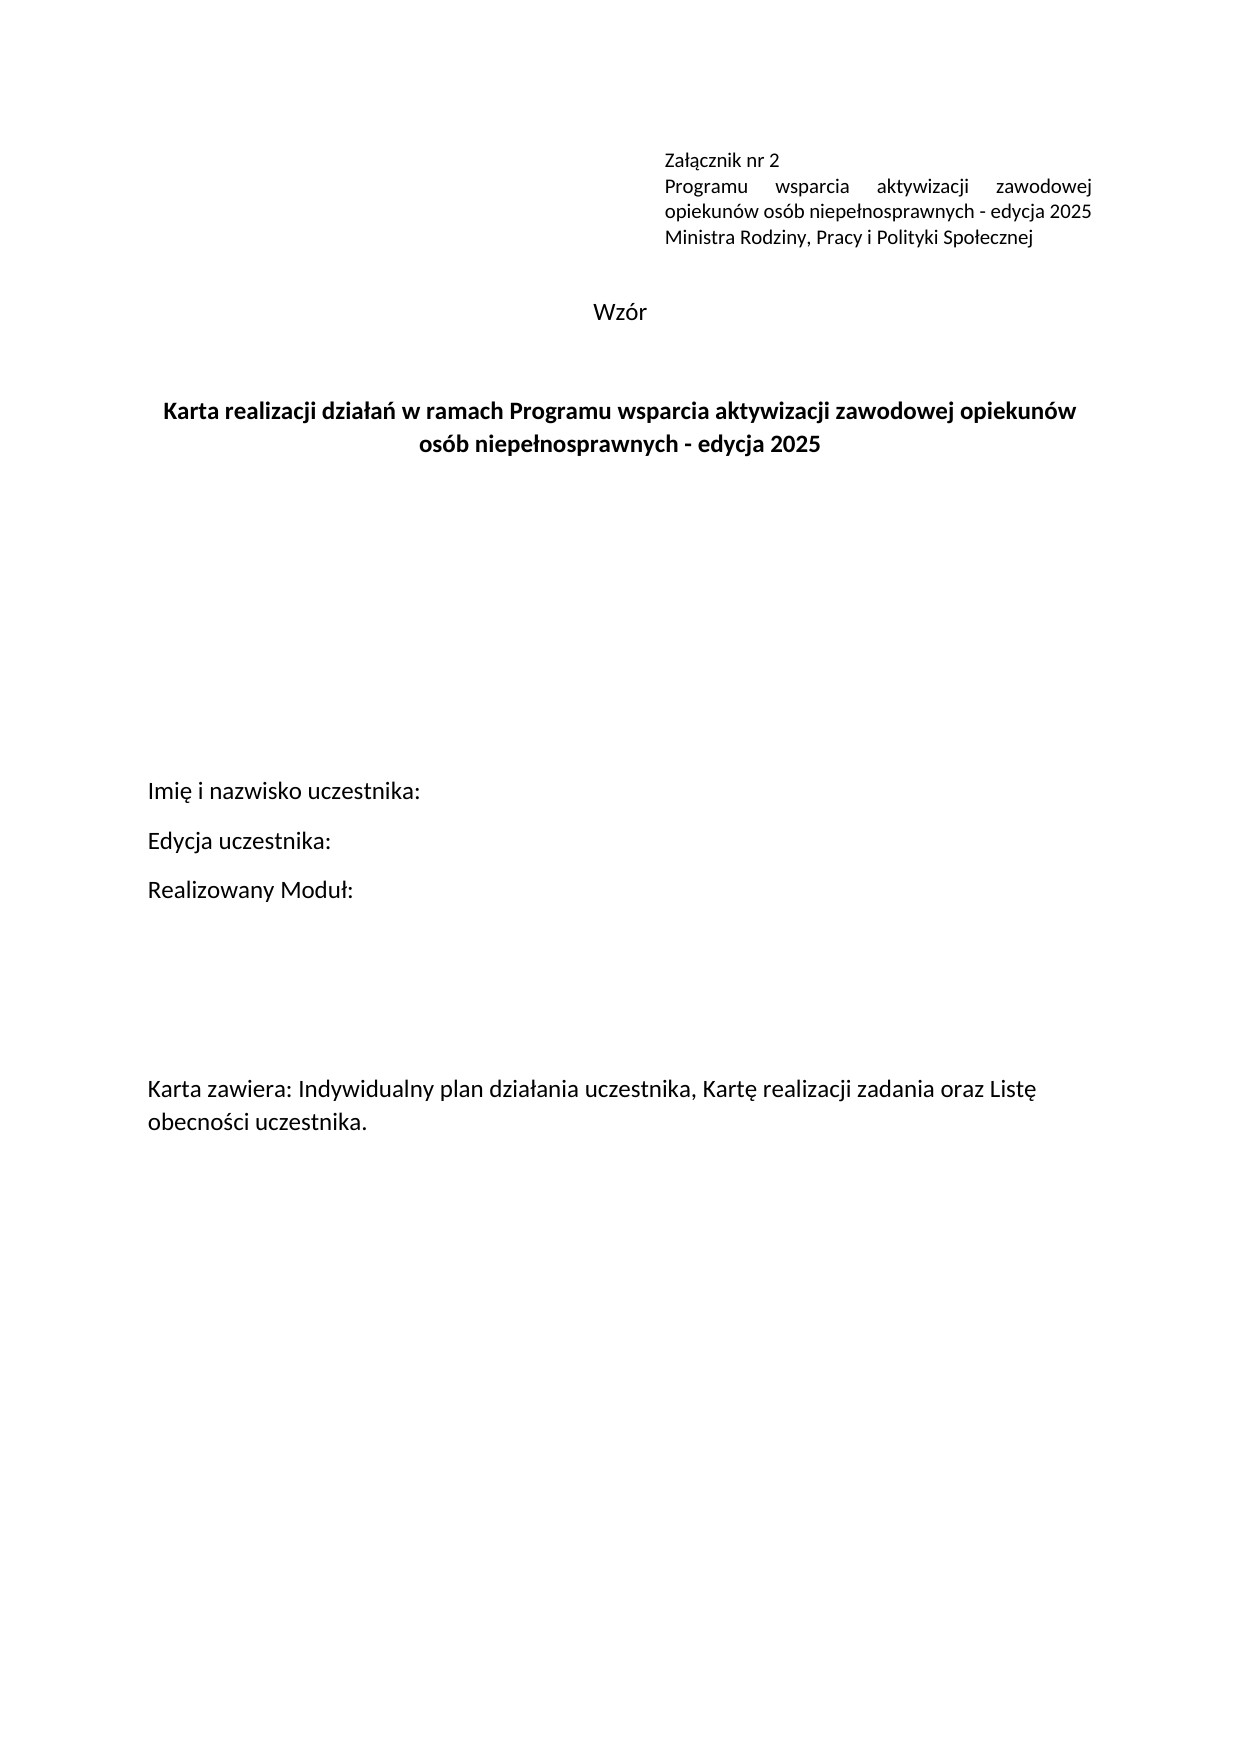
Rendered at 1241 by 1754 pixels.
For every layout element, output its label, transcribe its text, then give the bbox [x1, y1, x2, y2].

text Imię i nazwisko uczestnika: [148, 775, 1093, 806]
text Wzór [148, 296, 1093, 327]
text Programu wsparcia aktywizacji zawodowej opiekunów osób niepełnosprawnych - edycja 2025 Ministra Rodziny, Pracy i Polityki Społecznej [664, 173, 1093, 249]
text Karta realizacji działań w ramach Programu wsparcia aktywizacji zawodowej opiekunów osób niepełnosprawnych - edycja 2025 [148, 395, 1093, 459]
text Realizowany Moduł: [148, 874, 1093, 905]
text Karta zawiera: Indywidualny plan działania uczestnika, Kartę realizacji zadania oraz Listę obecności uczestnika. [148, 1073, 1093, 1136]
text Edycja uczestnika: [148, 825, 1093, 855]
text Załącznik nr 2 [664, 148, 1093, 173]
